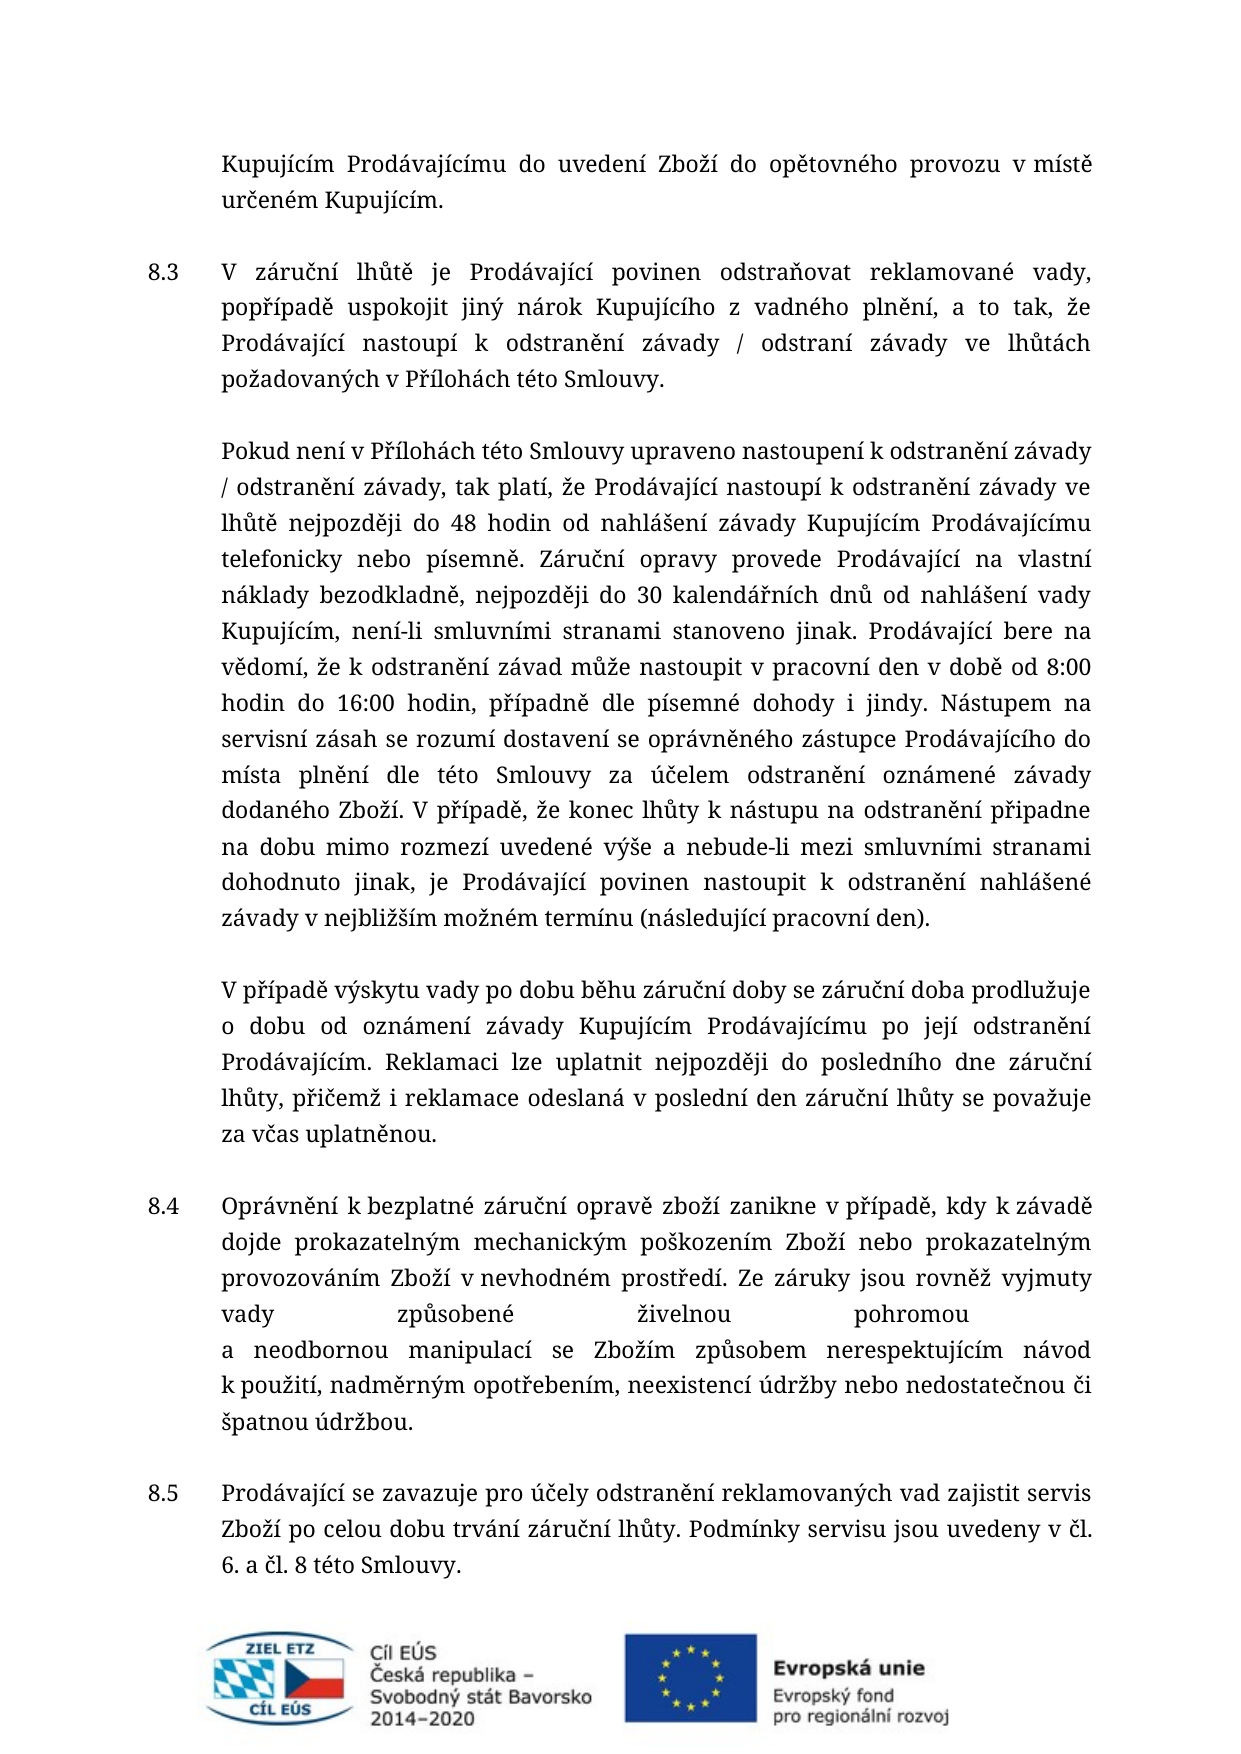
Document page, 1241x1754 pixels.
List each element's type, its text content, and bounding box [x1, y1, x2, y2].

text 8.3 V záruční lhůtě je Prodávající povinen odstraňovat reklamované vady, popřípadě uspokojit jiný nárok Kupujícího z vadného plnění, a to tak, že Prodávající nastoupí k odstranění závady / odstraní závady ve lhůtách požadovaných v Přílohách této Smlouvy. [148, 255, 1093, 394]
text 8.5 Prodávající se zavazuje pro účely odstranění reklamovaných vad zajistit servis Zboží po celou dobu trvání záruční lhůty. Podmínky servisu jsou uvedeny v čl. 6. a čl. 8 této Smlouvy. [148, 1477, 1093, 1580]
picture [147, 1621, 1000, 1754]
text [148, 148, 1093, 215]
text V případě výskytu vady po dobu běhu záruční doby se záruční doba prodlužuje o dobu od oznámení závady Kupujícím Prodávajícímu po její odstranění Prodávajícím. Reklamaci lze uplatnit nejpozději do posledního dne záruční lhůty, přičemž i reklamace odeslaná v poslední den záruční lhůty se považuje za včas uplatněnou. [221, 974, 1093, 1149]
text Pokud není v Přílohách této Smlouvy upraveno nastoupení k odstranění závady / odstranění závady, tak platí, že Prodávající nastoupí k odstranění závady ve lhůtě nejpozději do 48 hodin od nahlášení závady Kupujícím Prodávajícímu telefonicky nebo písemně. Záruční opravy provede Prodávající na vlastní náklady bezodkladně, nejpozději do 30 kalendářních dnů od nahlášení vady Kupujícím, není-li smluvními stranami stanoveno jinak. Prodávající bere na vědomí, že k odstranění závad může nastoupit v pracovní den v době od 8:00 hodin do 16:00 hodin, případně dle písemné dohody i jindy. Nástupem na servisní zásah se rozumí dostavení se oprávněného zástupce Prodávajícího do místa plnění dle této Smlouvy za účelem odstranění oznámené závady dodaného Zboží. V případě, že konec lhůty k nástupu na odstranění připadne na dobu mimo rozmezí uvedené výše a nebude-li mezi smluvními stranami dohodnuto jinak, je Prodávající povinen nastoupit k odstranění nahlášené závady v nejbližším možném termínu (následující pracovní den). [221, 435, 1093, 933]
text 8.4 Oprávnění k bezplatné záruční opravě zboží zanikne v případě, kdy k závadě dojde prokazatelným mechanickým poškozením Zboží nebo prokazatelným provozováním Zboží v nevhodném prostředí. Ze záruky jsou rovněž vyjmuty vady způsobené živelnou pohromou a neodbornou manipulací se Zbožím způsobem nerespektujícím návod k použití, nadměrným opotřebením, neexistencí údržby nebo nedostatečnou či špatnou údržbou. [148, 1190, 1093, 1437]
